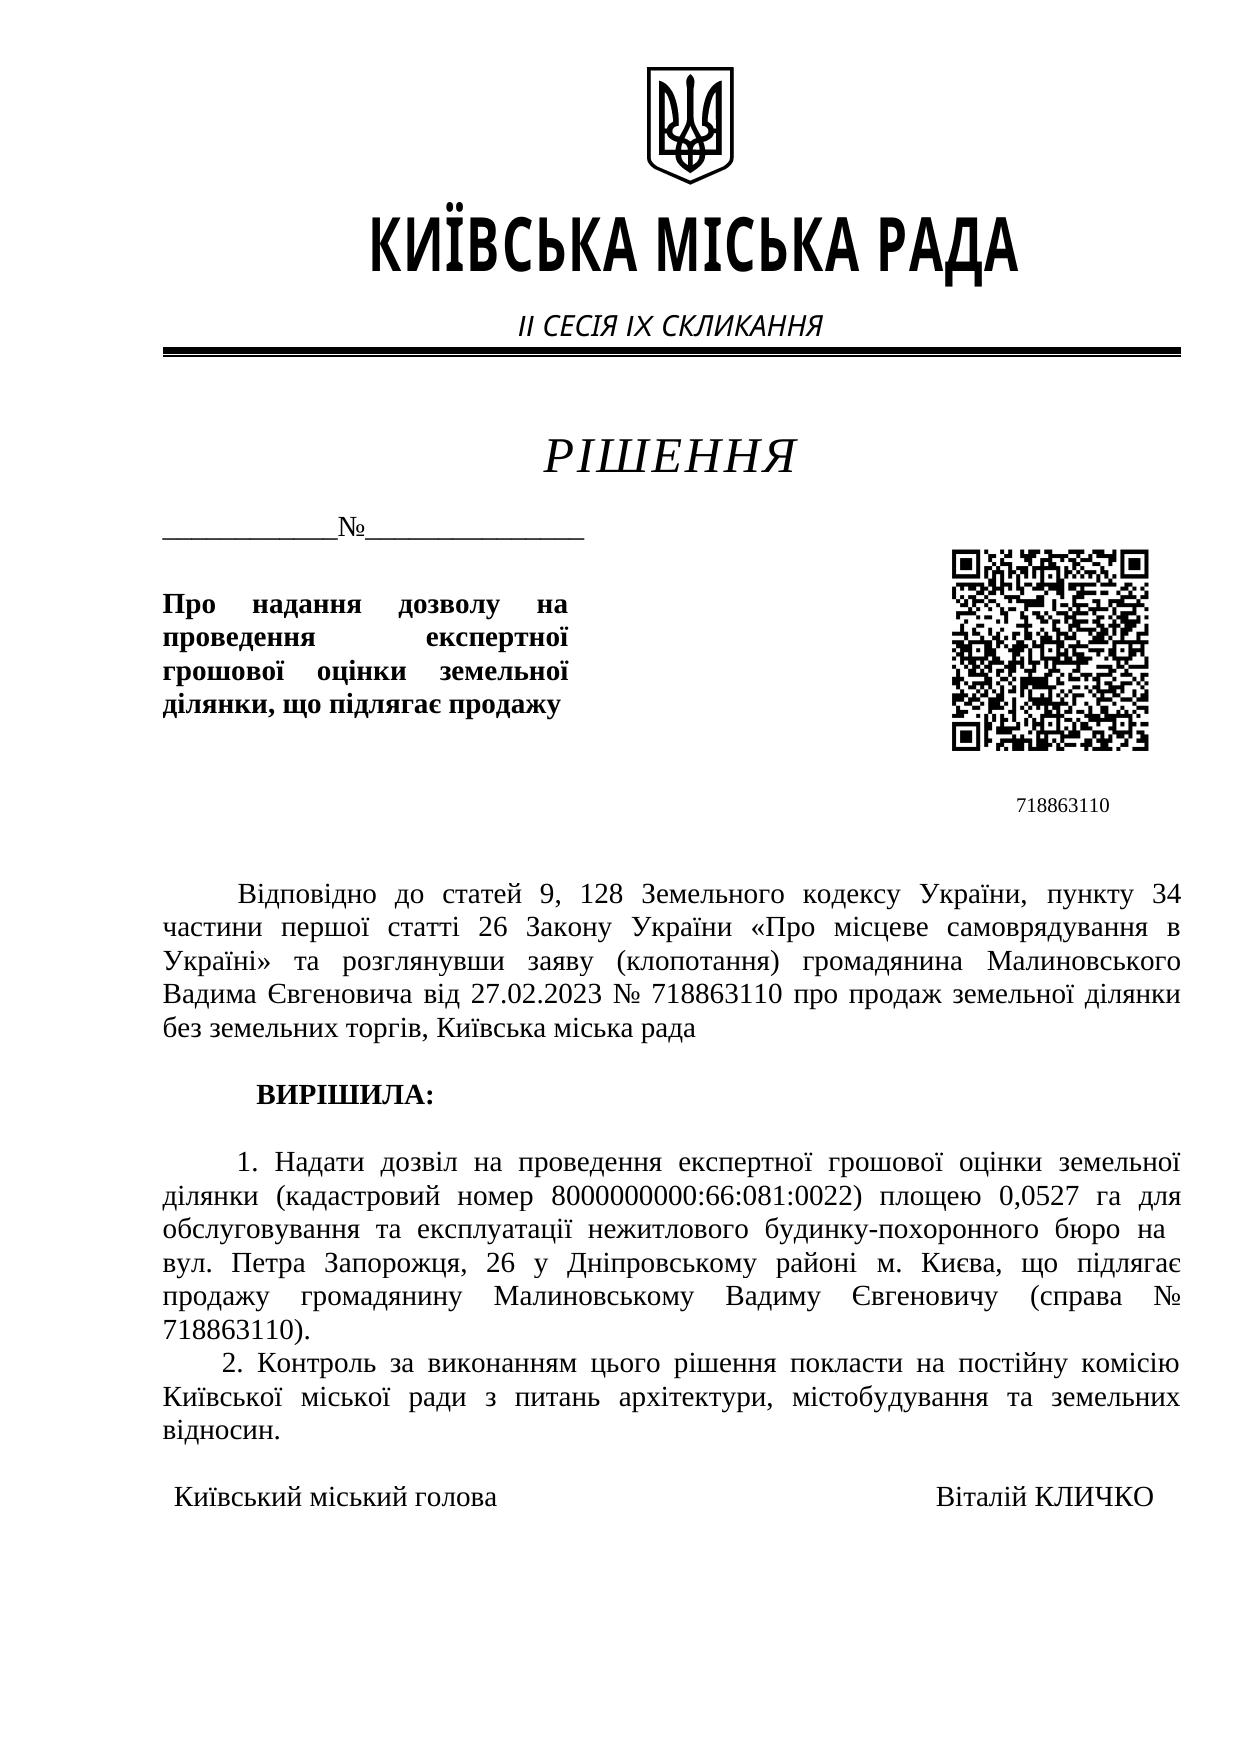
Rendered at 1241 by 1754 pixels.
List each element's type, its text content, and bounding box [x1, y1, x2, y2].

text 2. Контроль за виконанням цього рішення покласти на постійну комісію Київської міської ради з питань архітектури, містобудування та земельних відносин. [162, 1345, 1181, 1446]
text 1. Надати дозвіл на проведення експертної грошової оцінки земельної ділянки (кадастровий номер 8000000000:66:081:0022) площею 0,0527 га для обслуговування та експлуатації нежитлового будинку-похоронного бюро на вул. Петра Запорожця, 26 у Дніпровському районі м. Києва, що підлягає продажу громадянину Малиновському Вадиму Євгеновичу (справа № 718863110). [162, 1144, 1181, 1345]
text КИЇВСЬКА МІСЬКА РАДА [207, 191, 1181, 293]
table_header Про надання дозволу на проведення експертної грошової оцінки земельної ділянки, що підлягає продажу [151, 586, 579, 846]
picture [936, 542, 1164, 767]
text ____________№_______________ [162, 509, 1181, 542]
subtitle II сесія IX скликання [162, 306, 1181, 357]
subtitle РІШЕННЯ [162, 426, 1181, 483]
text ВИРІШИЛА: [144, 1077, 1181, 1111]
table_header Київський міський голова [163, 1480, 664, 1513]
picture [646, 67, 736, 186]
table_header Віталій КЛИЧКО [664, 1480, 1165, 1513]
text Відповідно до статей 9, 128 Земельного кодексу України, пункту 34 частини першої статті 26 Закону України «Про місцеве самоврядування в Україні» та розглянувши заяву (клопотання) громадянина Малиновського Вадима Євгеновича від 27.02.2023 № 718863110 про продаж земельної ділянки без земельних торгів, Київська міська рада [162, 876, 1181, 1043]
